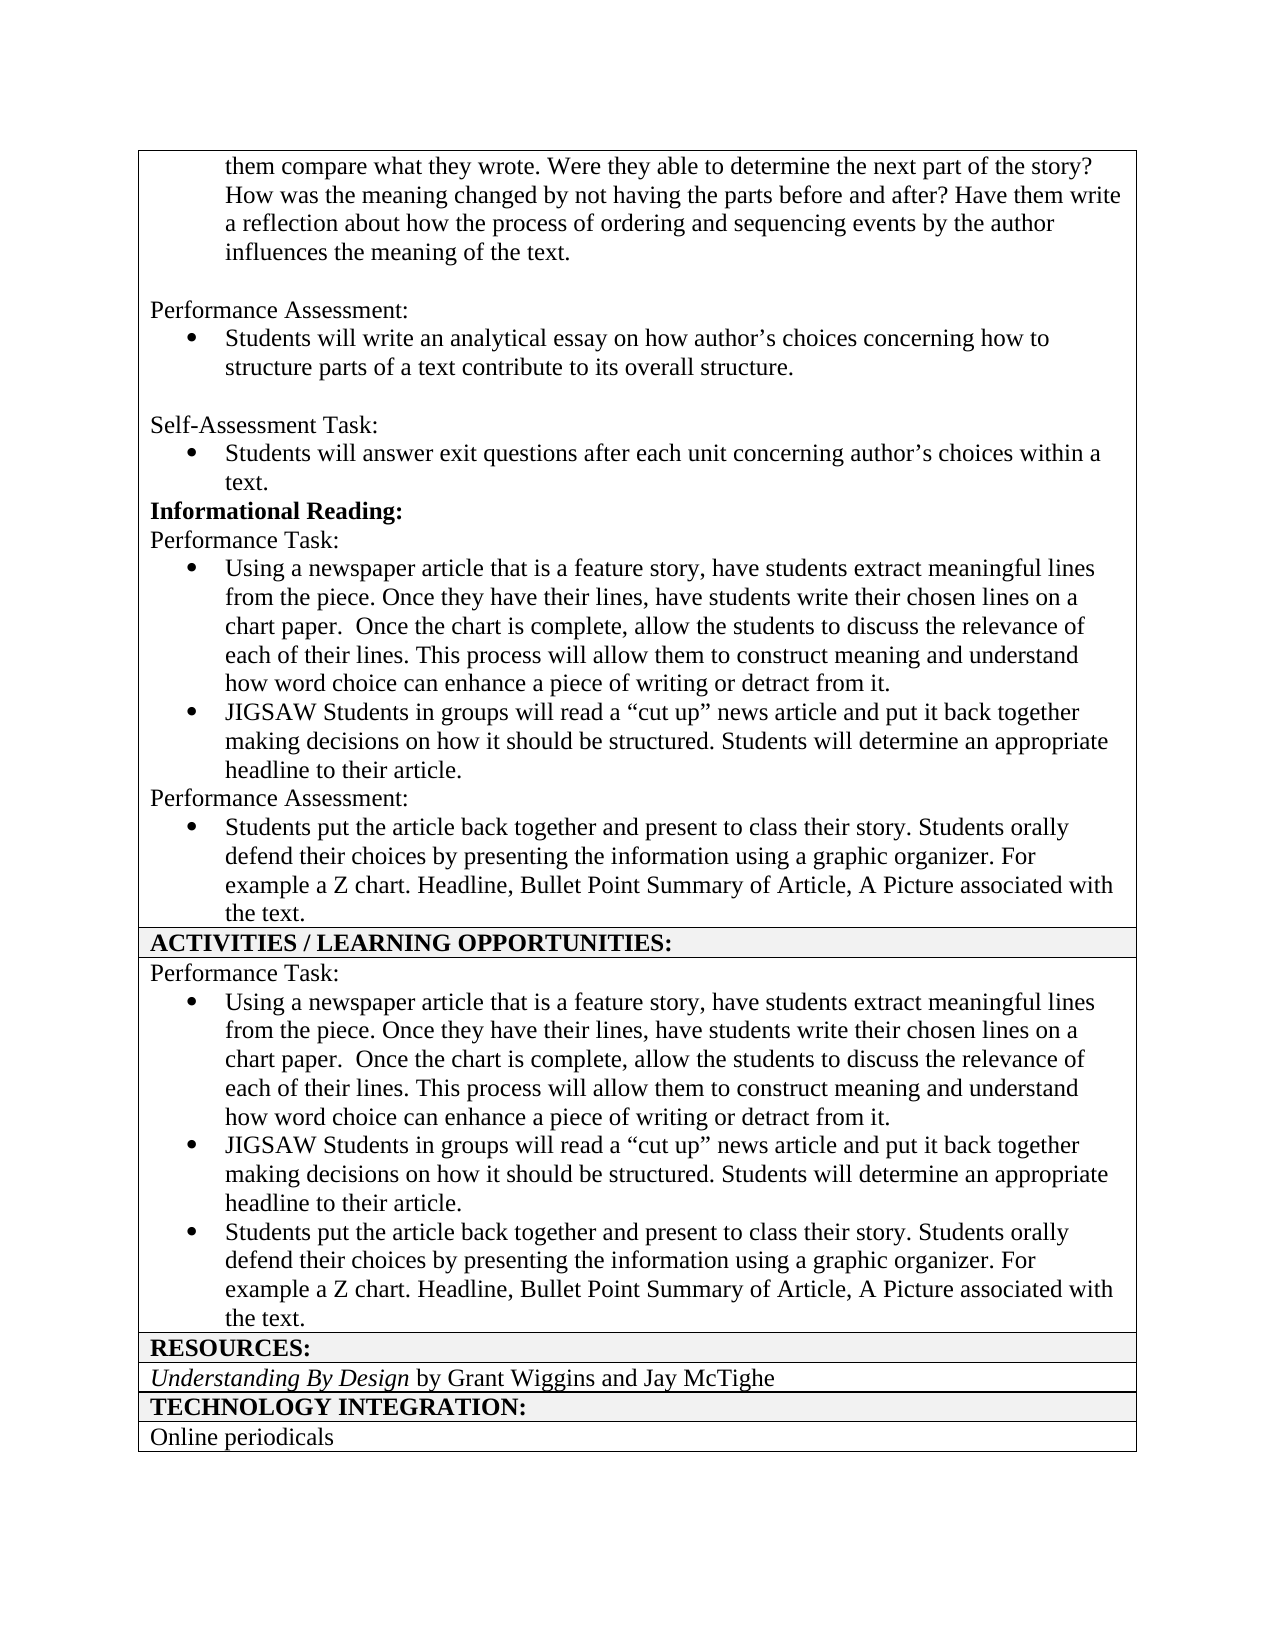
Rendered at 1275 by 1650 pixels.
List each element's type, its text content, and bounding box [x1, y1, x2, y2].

table_cell TECHNOLOGY INTEGRATION: [139, 1393, 1136, 1421]
table_cell Understanding By Design by Grant Wiggins and Jay McTighe [139, 1363, 1136, 1391]
table_cell Online periodicals [139, 1422, 1136, 1451]
table_cell ACTIVITIES / LEARNING OPPORTUNITIES: [139, 928, 1136, 957]
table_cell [139, 151, 1136, 927]
table_cell RESOURCES: [139, 1333, 1136, 1362]
table_cell Performance Task: Using a newspaper article that is a feature story, have students extract meaningful lines from the piece. Once they have their lines, have students write their chosen lines on a chart paper. Once the chart is complete, allow the students to discuss the relevance of each of their lines. This process will allow them to construct meaning and understand how word choice can enhance a piece of writing or detract from it. JIGSAW Students in groups will read a “cut up” news article and put it back together making decisions on how it should be structured. Students will determine an appropriate headline to their article. Students put the article back together and present to class their story. Students orally defend their choices by presenting the information using a graphic organizer. For example a Z chart. Headline, Bullet Point Summary of Article, A Picture associated with the text. [139, 958, 1136, 1332]
